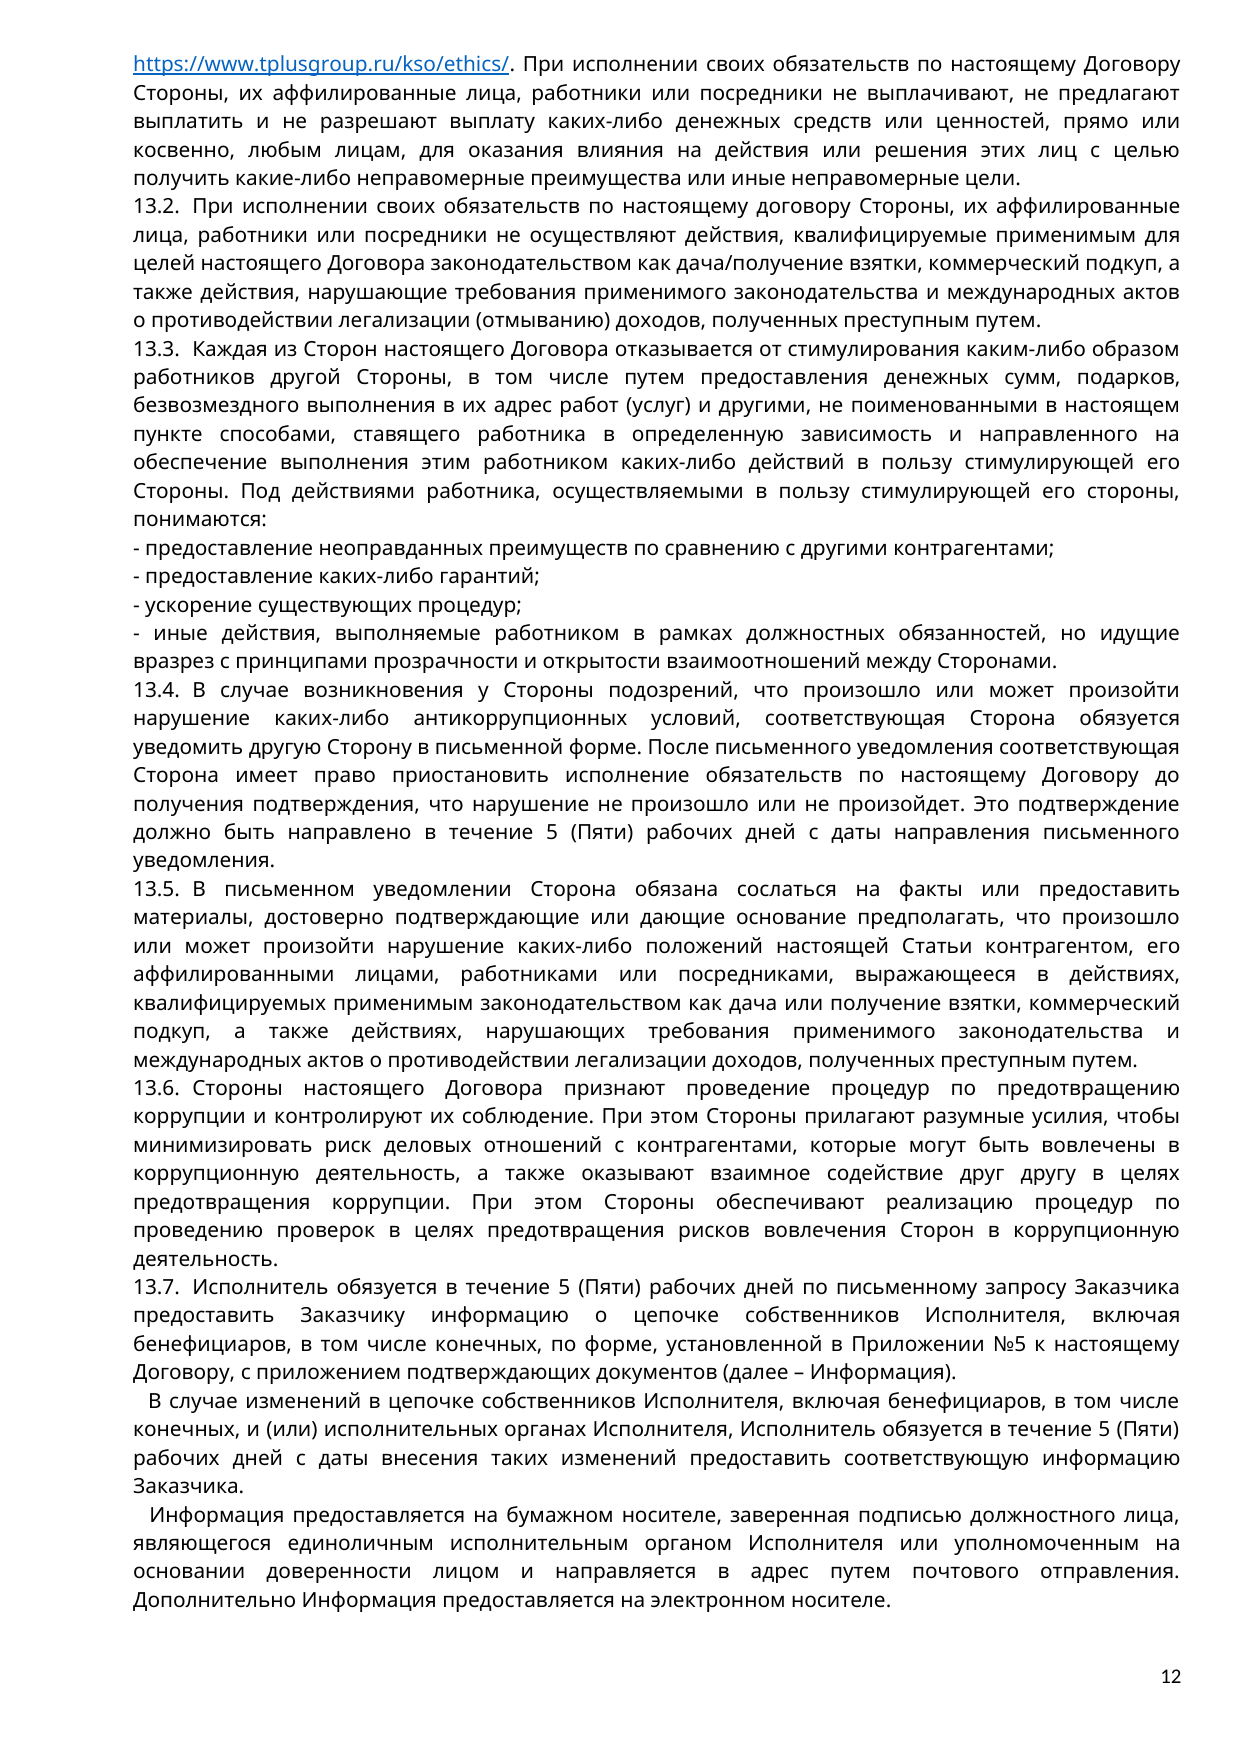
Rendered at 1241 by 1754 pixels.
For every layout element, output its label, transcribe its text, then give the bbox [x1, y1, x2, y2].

list В письменном уведомлении Сторона обязана сослаться на факты или предоставить материалы, достоверно подтверждающие или дающие основание предполагать, что произошло или может произойти нарушение каких-либо положений настоящей Статьи контрагентом, его аффилированными лицами, работниками или посредниками, выражающееся в действиях, квалифицируемых применимым законодательством как дача или получение взятки, коммерческий подкуп, а также действиях, нарушающих требования применимого законодательства и международных актов о противодействии легализации доходов, полученных преступным путем. [133, 874, 1181, 1073]
list При исполнении своих обязательств по настоящему договору Стороны, их аффилированные лица, работники или посредники не осуществляют действия, квалифицируемые применимым для целей настоящего Договора законодательством как дача/получение взятки, коммерческий подкуп, а также действия, нарушающие требования применимого законодательства и международных актов о противодействии легализации (отмыванию) доходов, полученных преступным путем. [133, 192, 1181, 334]
list - ускорение существующих процедур; [133, 590, 1181, 618]
list Исполнитель обязуется в течение 5 (Пяти) рабочих дней по письменному запросу Заказчика предоставить Заказчику информацию о цепочке собственников Исполнителя, включая бенефициаров, в том числе конечных, по форме, установленной в Приложении №5 к настоящему Договору, с приложением подтверждающих документов (далее – Информация). [133, 1272, 1181, 1386]
list - иные действия, выполняемые работником в рамках должностных обязанностей, но идущие вразрез с принципами прозрачности и открытости взаимоотношений между Сторонами. [133, 618, 1181, 675]
list - предоставление неоправданных преимуществ по сравнению с другими контрагентами; [133, 533, 1181, 561]
text Информация предоставляется на бумажном носителе, заверенная подписью должностного лица, являющегося единоличным исполнительным органом Исполнителя или уполномоченным на основании доверенности лицом и направляется в адрес путем почтового отправления. Дополнительно Информация предоставляется на электронном носителе. [133, 1500, 1181, 1613]
list Стороны настоящего Договора признают проведение процедур по предотвращению коррупции и контролируют их соблюдение. При этом Стороны прилагают разумные усилия, чтобы минимизировать риск деловых отношений с контрагентами, которые могут быть вовлечены в коррупционную деятельность, а также оказывают взаимное содействие друг другу в целях предотвращения коррупции. При этом Стороны обеспечивают реализацию процедур по проведению проверок в целях предотвращения рисков вовлечения Сторон в коррупционную деятельность. [133, 1073, 1181, 1272]
list В случае изменений в цепочке собственников Исполнителя, включая бенефициаров, в том числе конечных, и (или) исполнительных органах Исполнителя, Исполнитель обязуется в течение 5 (Пяти) рабочих дней с даты внесения таких изменений предоставить соответствующую информацию Заказчика. [133, 1386, 1181, 1500]
list Каждая из Сторон настоящего Договора отказывается от стимулирования каким-либо образом работников другой Стороны, в том числе путем предоставления денежных сумм, подарков, безвозмездного выполнения в их адрес работ (услуг) и другими, не поименованными в настоящем пункте способами, ставящего работника в определенную зависимость и направленного на обеспечение выполнения этим работником каких-либо действий в пользу стимулирующей его Стороны. Под действиями работника, осуществляемыми в пользу стимулирующей его стороны, понимаются: [133, 334, 1181, 533]
list В случае возникновения у Стороны подозрений, что произошло или может произойти нарушение каких-либо антикоррупционных условий, соответствующая Сторона обязуется уведомить другую Сторону в письменной форме. После письменного уведомления соответствующая Сторона имеет право приостановить исполнение обязательств по настоящему Договору до получения подтверждения, что нарушение не произошло или не произойдет. Это подтверждение должно быть направлено в течение 5 (Пяти) рабочих дней с даты направления письменного уведомления. [133, 675, 1181, 874]
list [133, 49, 1181, 192]
list - предоставление каких-либо гарантий; [133, 561, 1181, 590]
